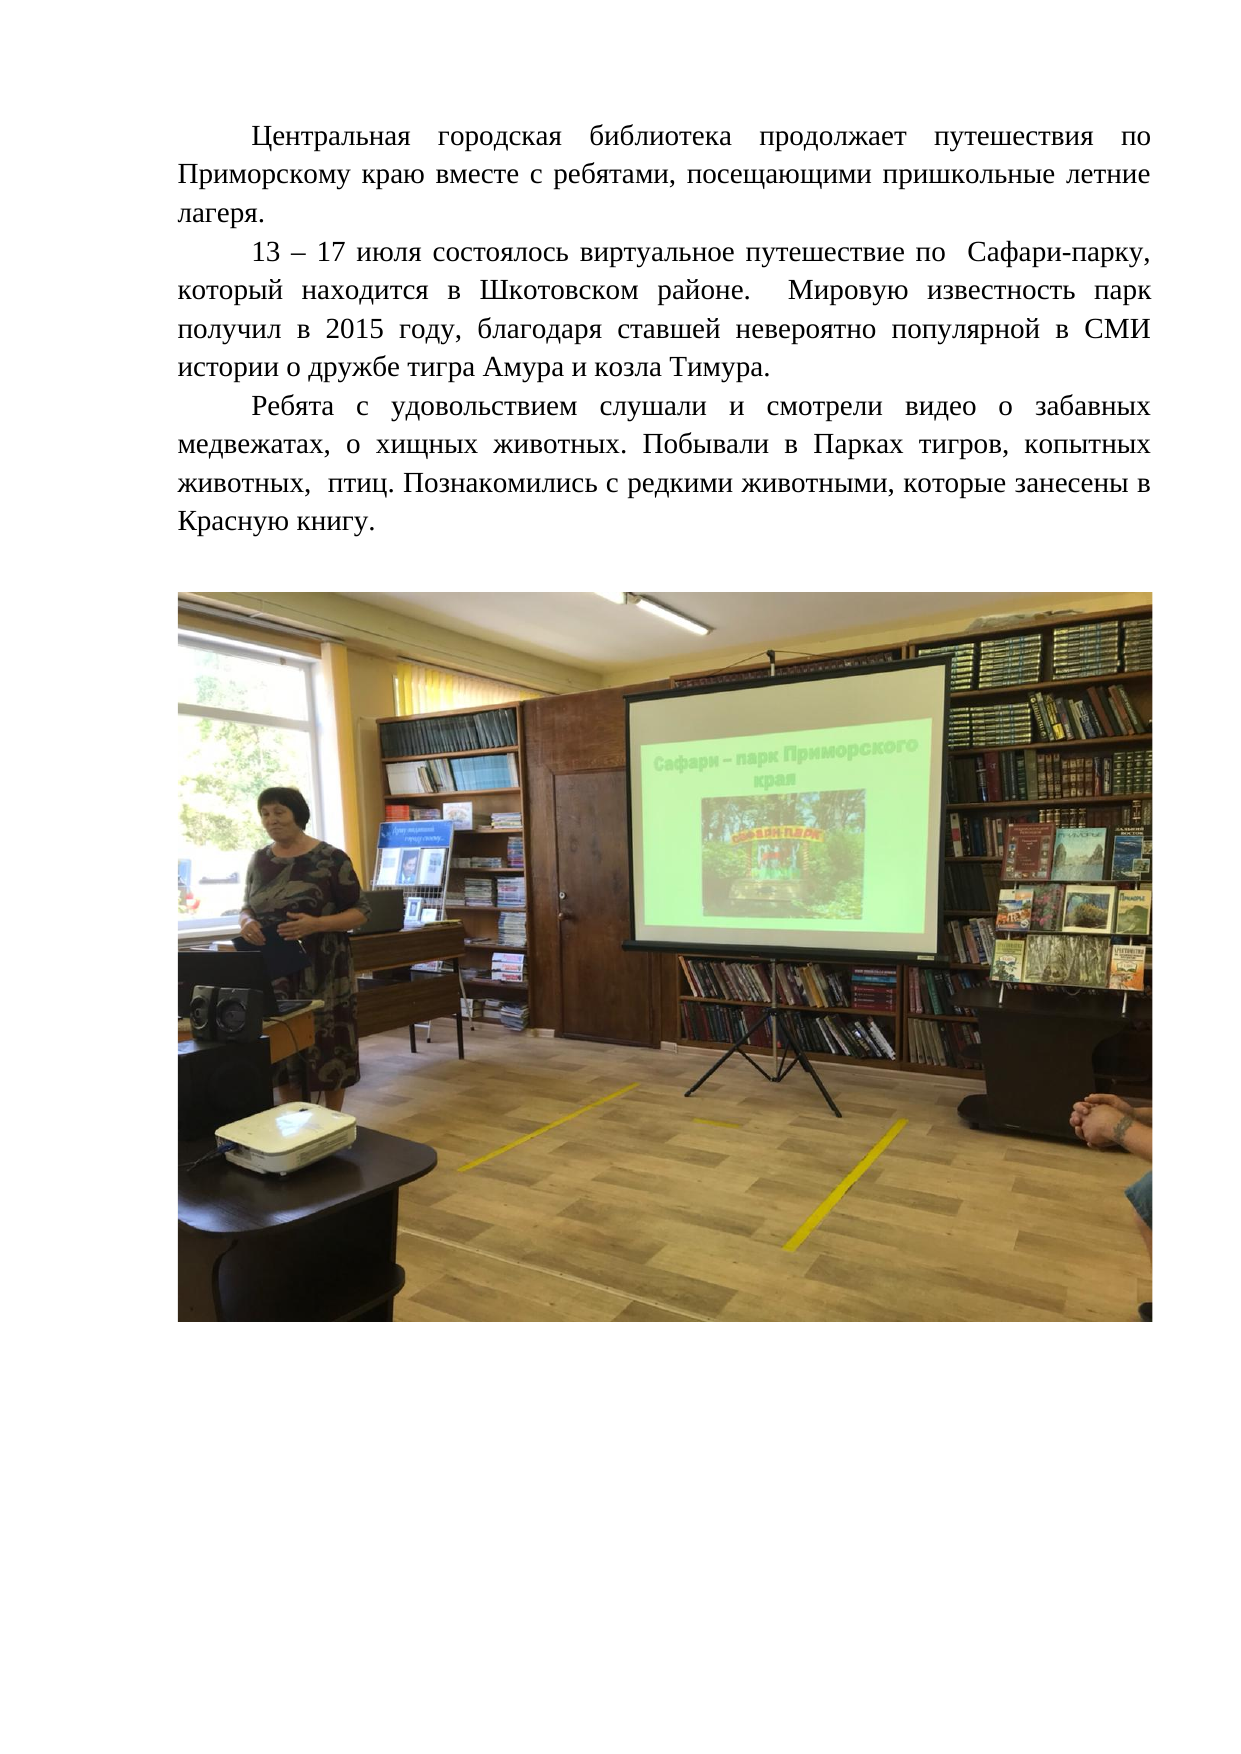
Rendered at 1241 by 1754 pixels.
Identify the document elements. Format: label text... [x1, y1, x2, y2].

text 13 – 17 июля состоялось виртуальное путешествие по Сафари-парку, который находится в Шкотовском районе. Мировую известность парк получил в 2015 году, благодаря ставшей невероятно популярной в СМИ истории о дружбе тигра Амура и козла Тимура. [177, 234, 1152, 383]
text Ребята с удовольствием слушали и смотрели видео о забавных медвежатах, о хищных животных. Побывали в Парках тигров, копытных животных, птиц. Познакомились с редкими животными, которые занесены в Красную книгу. [177, 388, 1152, 537]
text Центральная городская библиотека продолжает путешествия по Приморскому краю вместе с ребятами, посещающими пришкольные летние лагеря. [177, 118, 1152, 229]
picture [177, 592, 1153, 1322]
